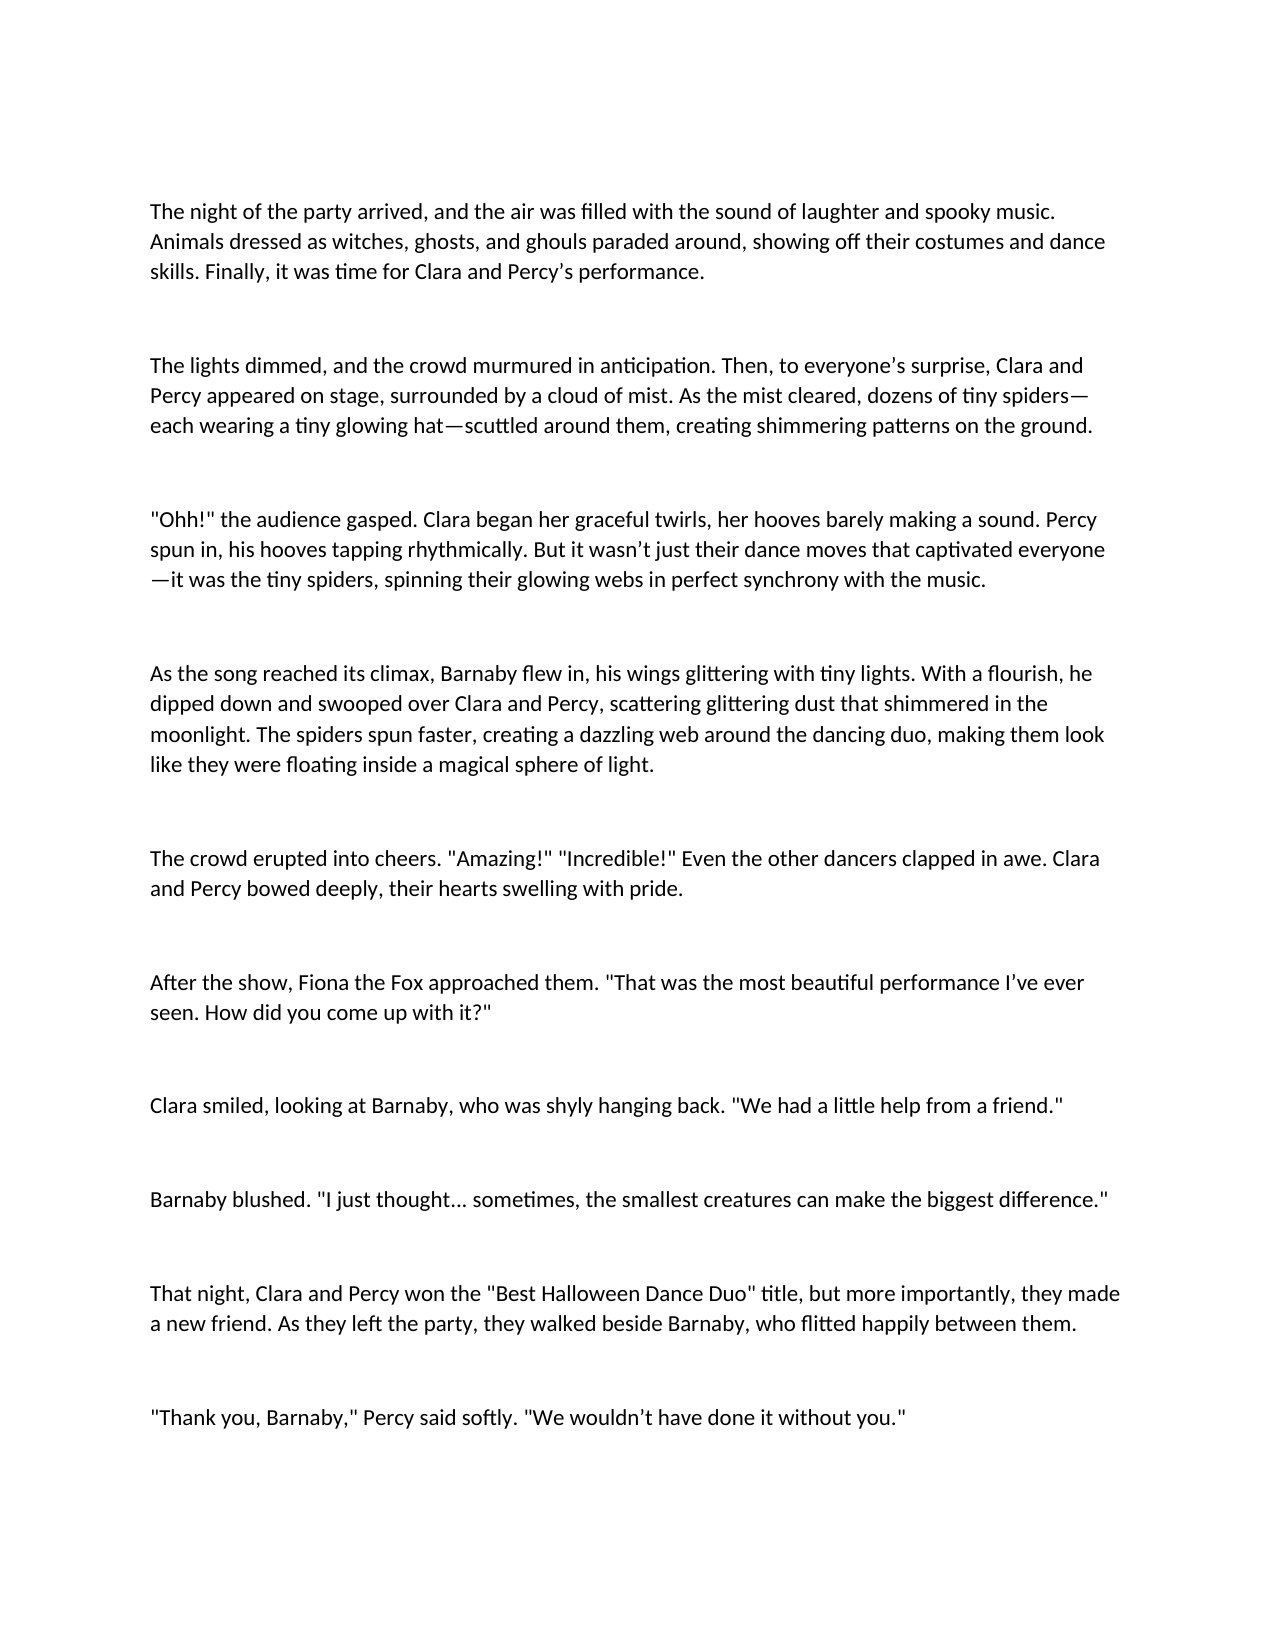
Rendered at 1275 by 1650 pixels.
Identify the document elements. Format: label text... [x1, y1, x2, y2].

text After the show, Fiona the Fox approached them. "That was the most beautiful performance I’ve ever seen. How did you come up with it?" [150, 968, 1125, 1026]
text As the song reached its climax, Barnaby flew in, his wings glittering with tiny lights. With a flourish, he dipped down and swooped over Clara and Percy, scattering glittering dust that shimmered in the moonlight. The spiders spun faster, creating a dazzling web around the dancing duo, making them look like they were floating inside a magical sphere of light. [150, 659, 1125, 778]
text "Ohh!" the audience gasped. Clara began her graceful twirls, her hooves barely making a sound. Percy spun in, his hooves tapping rhythmically. But it wasn’t just their dance moves that captivated everyone—it was the tiny spiders, spinning their glowing webs in perfect synchrony with the music. [150, 505, 1125, 594]
text The crowd erupted into cheers. "Amazing!" "Incredible!" Even the other dancers clapped in awe. Clara and Percy bowed deeply, their hearts swelling with pride. [150, 844, 1125, 902]
text Barnaby blushed. "I just thought... sometimes, the smallest creatures can make the biggest difference." [150, 1185, 1125, 1213]
text The night of the party arrived, and the air was filled with the sound of laughter and spooky music. Animals dressed as witches, ghosts, and ghouls paraded around, showing off their costumes and dance skills. Finally, it was time for Clara and Percy’s performance. [150, 197, 1125, 285]
text Clara smiled, looking at Barnaby, who was shyly hanging back. "We had a little help from a friend." [150, 1092, 1125, 1120]
text "Thank you, Barnaby," Percy said softly. "We wouldn’t have done it without you." [150, 1403, 1125, 1431]
text That night, Clara and Percy won the "Best Halloween Dance Duo" title, but more importantly, they made a new friend. As they left the party, they walked beside Barnaby, who flitted happily between them. [150, 1279, 1125, 1337]
text The lights dimmed, and the crowd murmured in anticipation. Then, to everyone’s surprise, Clara and Percy appeared on stage, surrounded by a cloud of mist. As the mist cleared, dozens of tiny spiders—each wearing a tiny glowing hat—scuttled around them, creating shimmering patterns on the ground. [150, 351, 1125, 439]
